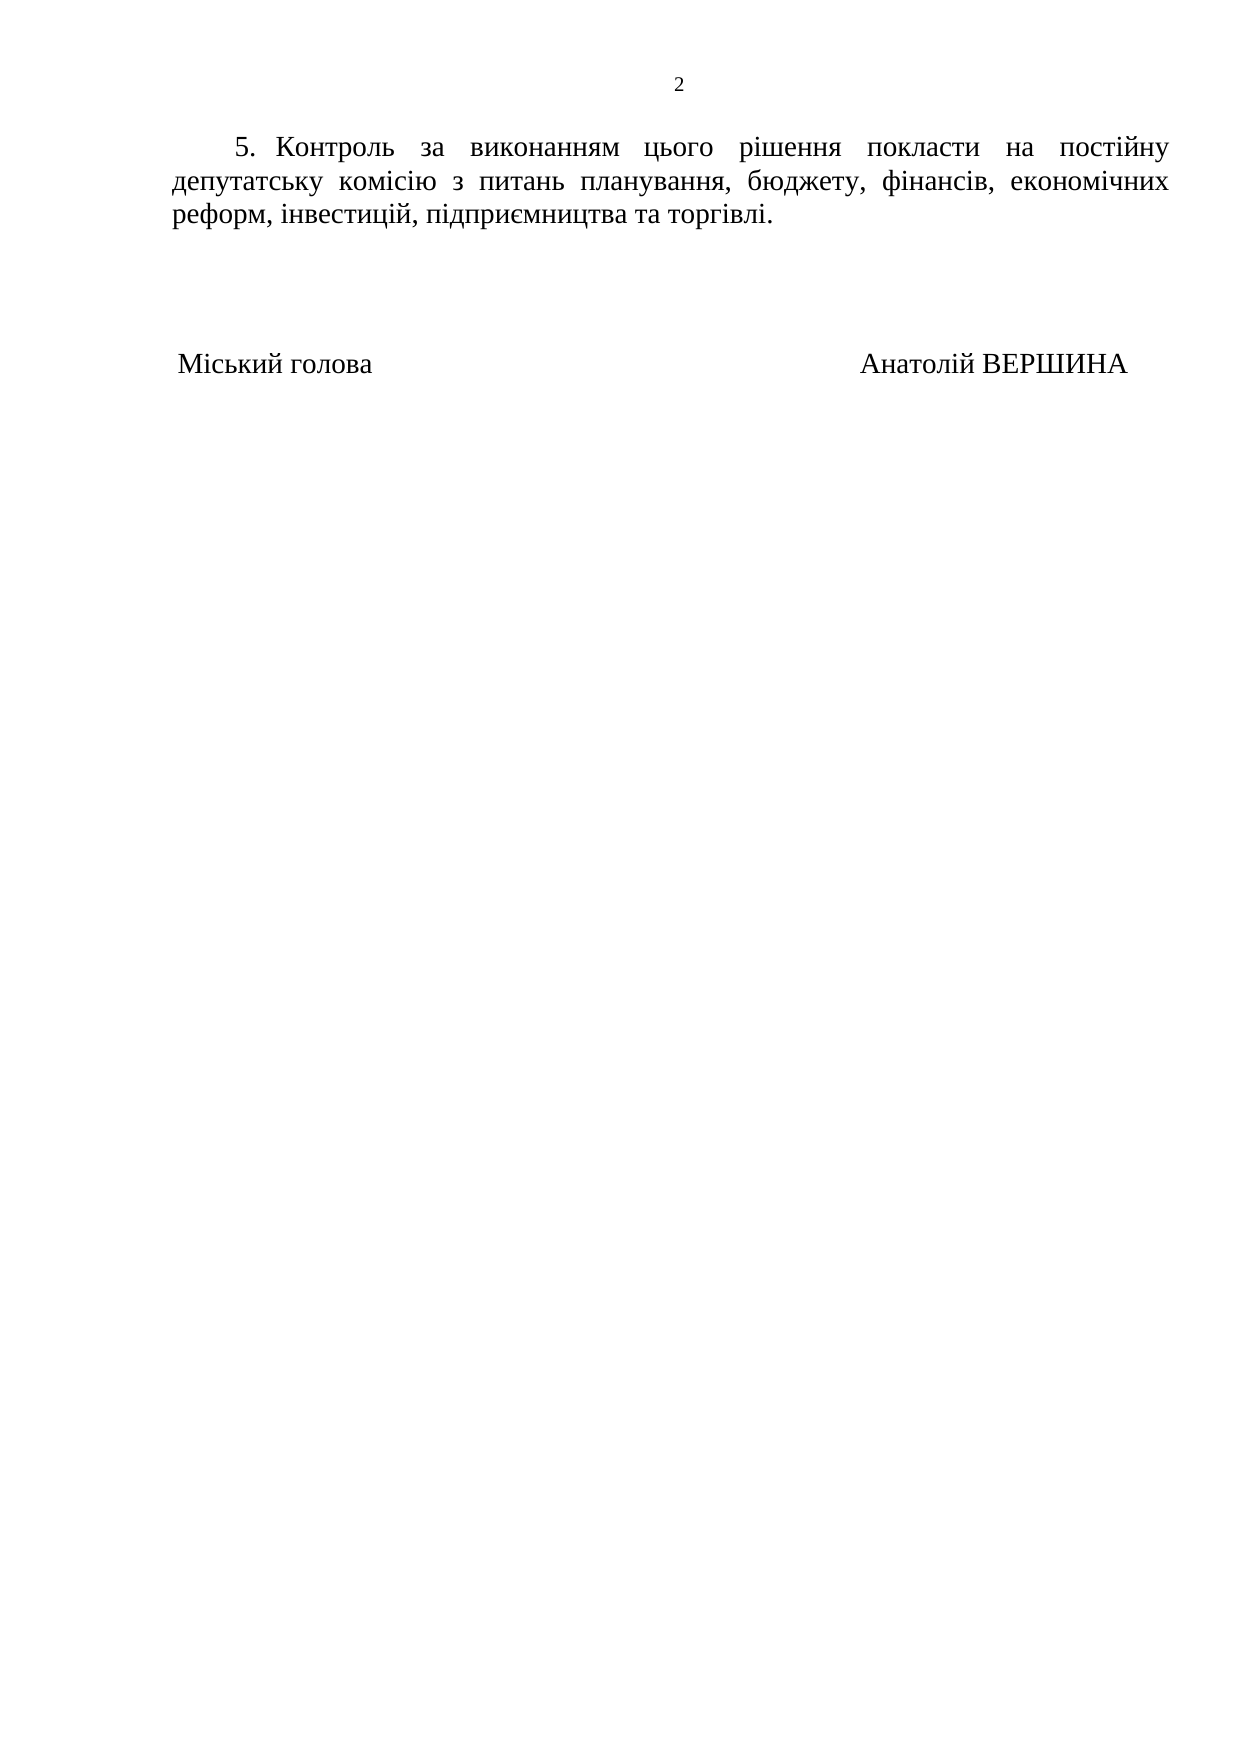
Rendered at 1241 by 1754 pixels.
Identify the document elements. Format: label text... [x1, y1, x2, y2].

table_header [161, 96, 1181, 270]
text Міський голова Анатолій ВЕРШИНА [177, 346, 1181, 379]
